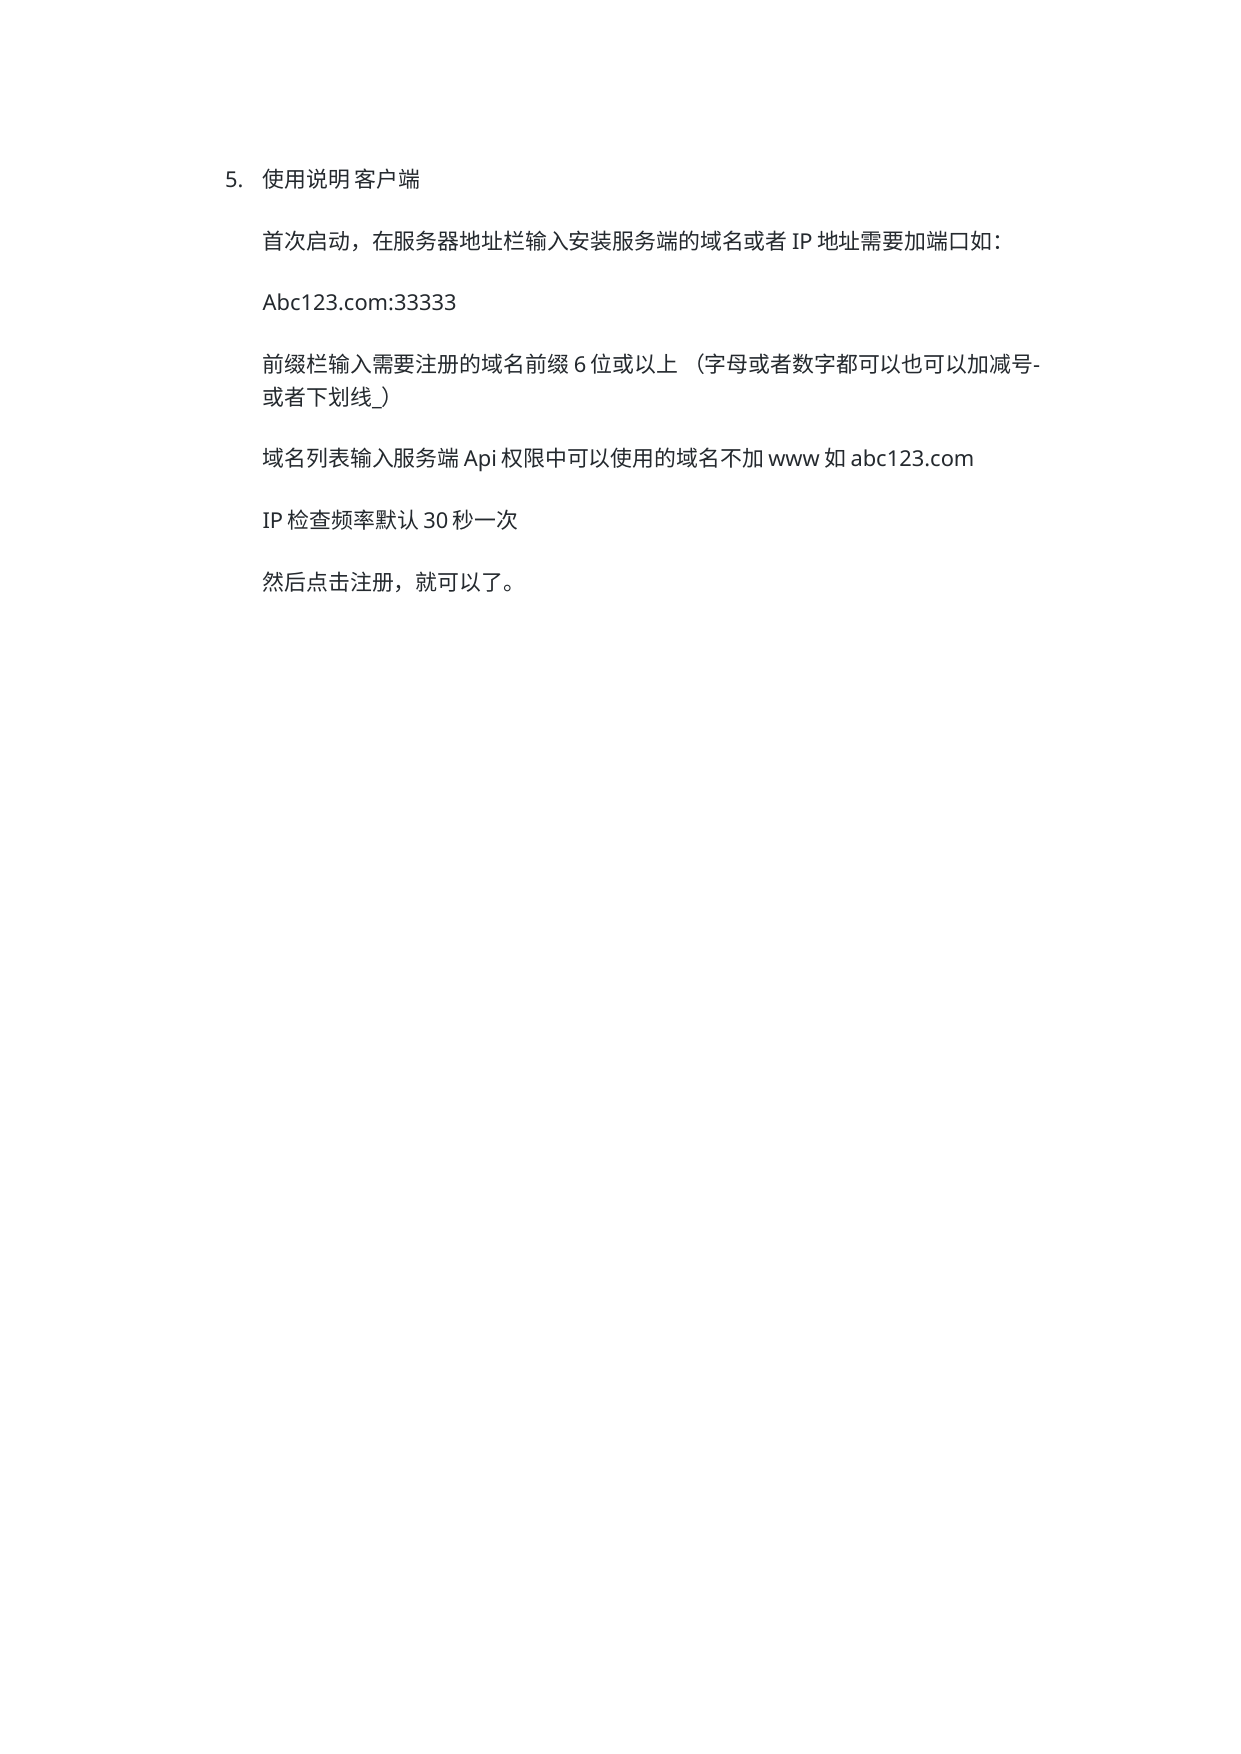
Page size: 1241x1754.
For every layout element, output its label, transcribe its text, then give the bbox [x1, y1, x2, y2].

list 域名列表输入服务端Api权限中可以使用的域名不加www如abc123.com [262, 441, 1053, 474]
list 然后点击注册，就可以了。 [262, 564, 1053, 597]
list 前缀栏输入需要注册的域名前缀 6位或以上 （字母或者数字都可以也可以加减号-或者下划线_） [262, 347, 1053, 412]
list 首次启动，在服务器地址栏输入安装服务端的域名或者IP地址需要加端口如： [262, 224, 1053, 256]
list IP检查频率默认30秒一次 [262, 503, 1053, 535]
list Abc123.com:33333 [262, 285, 1053, 318]
list 使用说明 客户端 [225, 162, 1053, 194]
